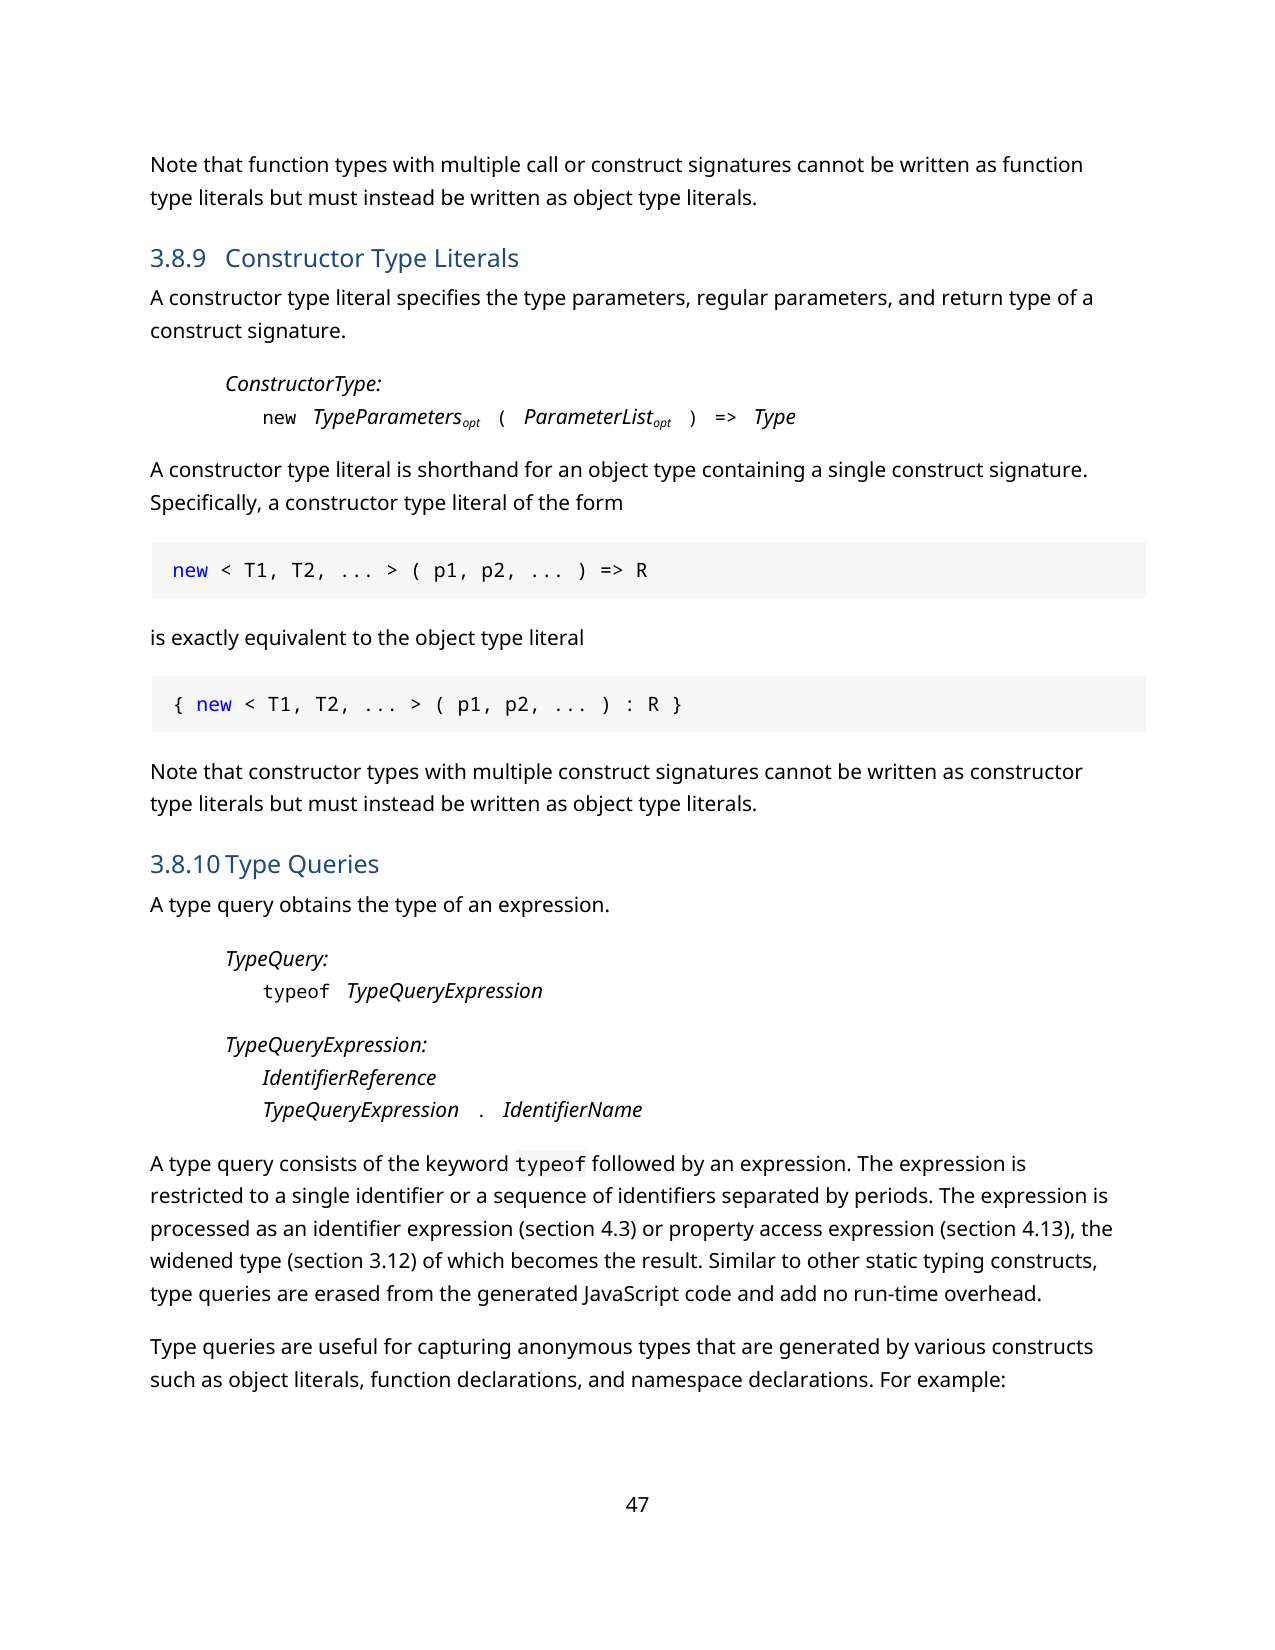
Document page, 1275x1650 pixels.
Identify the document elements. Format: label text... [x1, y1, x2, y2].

text Note that constructor types with multiple construct signatures cannot be written as constructor type literals but must instead be written as object type literals. [150, 757, 1125, 818]
text TypeQuery: typeof TypeQueryExpression [225, 944, 1125, 1005]
text new < T1, T2, ... > ( p1, p2, ... ) => R [164, 554, 1133, 585]
text A constructor type literal specifies the type parameters, regular parameters, and return type of a construct signature. [150, 283, 1125, 344]
subtitle Constructor Type Literals [150, 240, 1125, 274]
text Type queries are useful for capturing anonymous types that are generated by various constructs such as object literals, function declarations, and namespace declarations. For example: [150, 1332, 1125, 1393]
text TypeQueryExpression: IdentifierReference TypeQueryExpression . IdentifierName [225, 1030, 1125, 1124]
text A type query consists of the keyword typeof followed by an expression. The expression is restricted to a single identifier or a sequence of identifiers separated by periods. The expression is processed as an identifier expression (section 4.3) or property access expression (section 4.13), the widened type (section 3.12) of which becomes the result. Similar to other static typing constructs, type queries are erased from the generated JavaScript code and add no run-time overhead. [150, 1149, 1125, 1307]
text A type query obtains the type of an expression. [150, 891, 1125, 919]
text A constructor type literal is shorthand for an object type containing a single construct signature. Specifically, a constructor type literal of the form [150, 456, 1125, 517]
subtitle Type Queries [150, 847, 1125, 881]
text Note that function types with multiple call or construct signatures cannot be written as function type literals but must instead be written as object type literals. [150, 150, 1125, 211]
text { new < T1, T2, ... > ( p1, p2, ... ) : R } [164, 689, 1133, 720]
text is exactly equivalent to the object type literal [150, 623, 1125, 651]
text ConstructorType: new TypeParametersopt ( ParameterListopt ) => Type [225, 369, 1125, 431]
